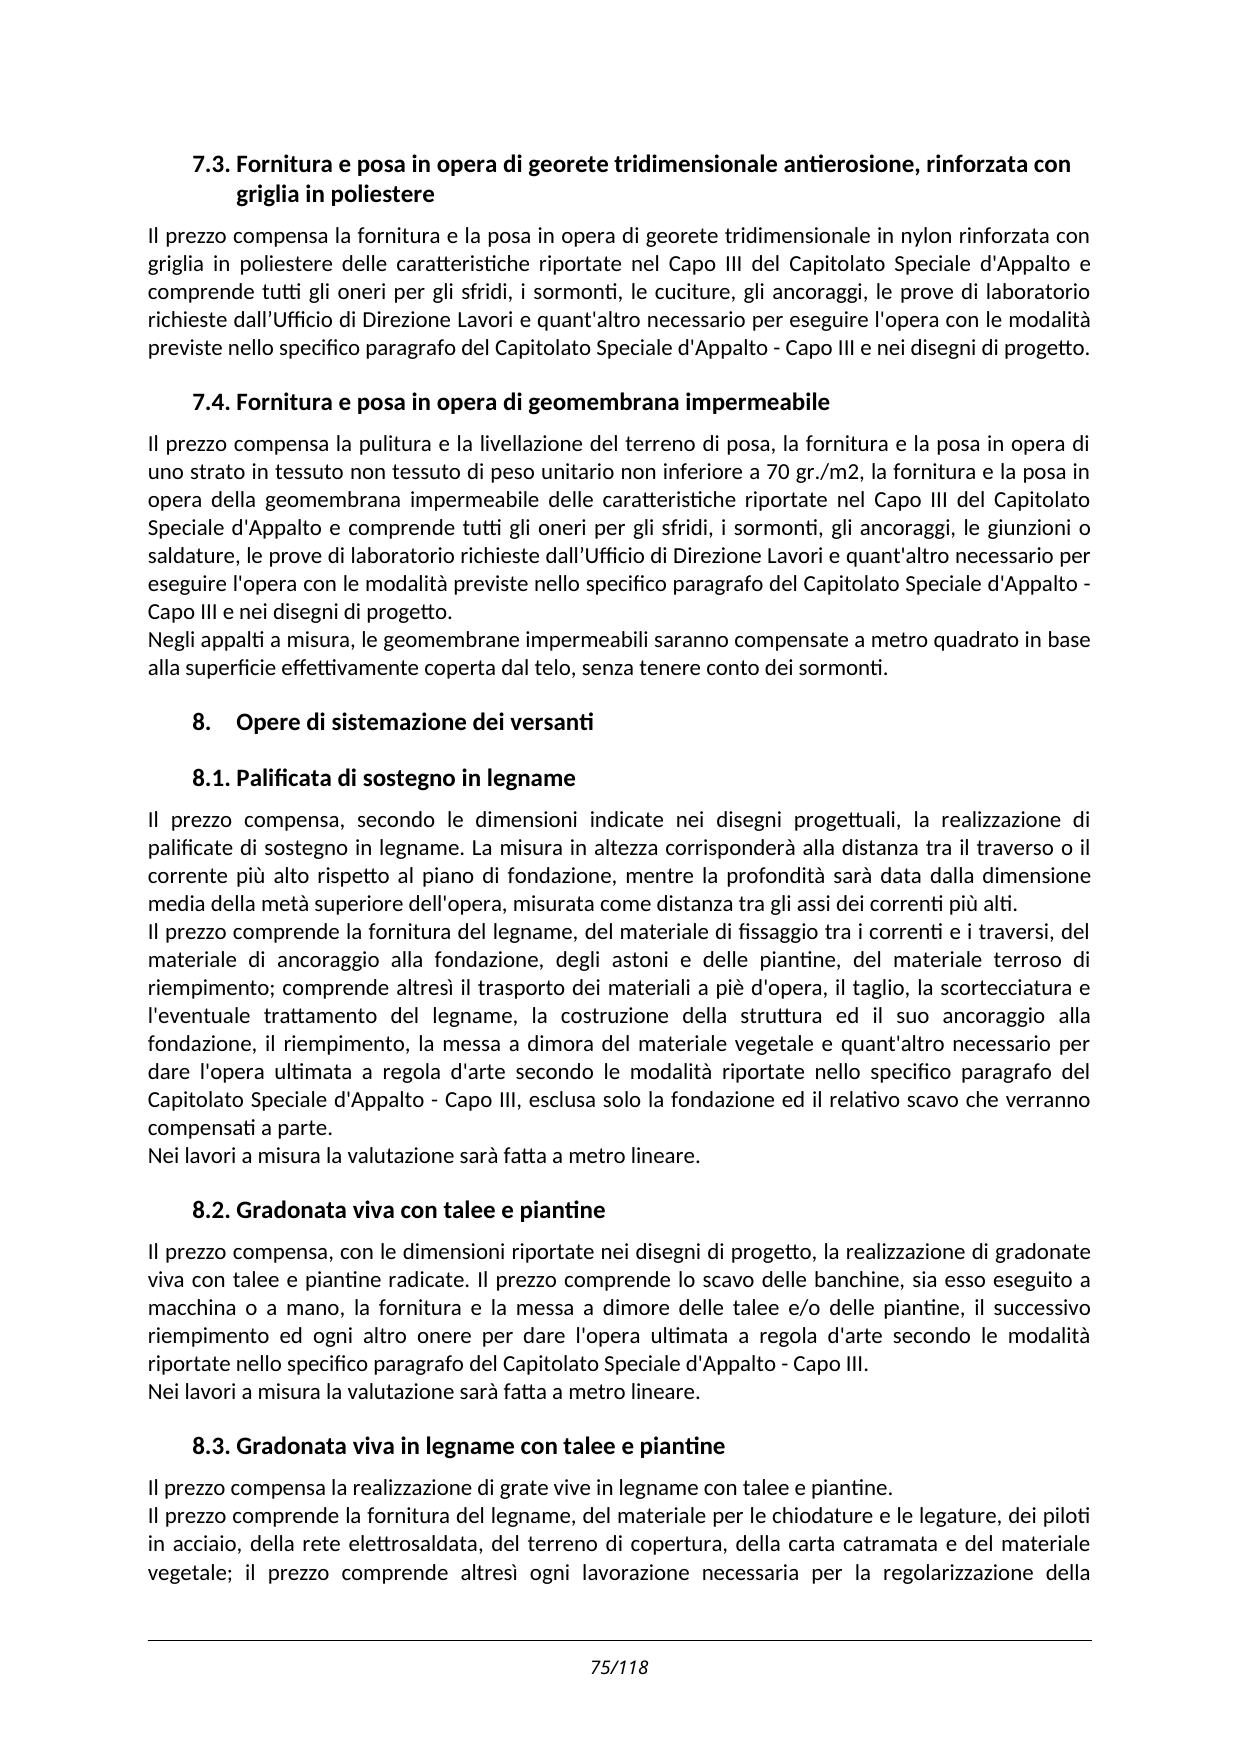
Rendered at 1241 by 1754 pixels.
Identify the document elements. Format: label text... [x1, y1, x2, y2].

text Il prezzo comprende la fornitura del legname, del materiale di fissaggio tra i correnti e i traversi, del materiale di ancoraggio alla fondazione, degli astoni e delle piantine, del materiale terroso di riempimento; comprende altresì il trasporto dei materiali a piè d'opera, il taglio, la scortecciatura e l'eventuale trattamento del legname, la costruzione della struttura ed il suo ancoraggio alla fondazione, il riempimento, la messa a dimora del materiale vegetale e quant'altro necessario per dare l'opera ultimata a regola d'arte secondo le modalità riportate nello specifico paragrafo del Capitolato Speciale d'Appalto - Capo III, esclusa solo la fondazione ed il relativo scavo che verranno compensati a parte. [148, 917, 1093, 1141]
subtitle Gradonata viva in legname con talee e piantine [192, 1431, 1092, 1461]
subtitle Fornitura e posa in opera di georete tridimensionale antierosione, rinforzata con griglia in poliestere [192, 148, 1092, 209]
text Nei lavori a misura la valutazione sarà fatta a metro lineare. [148, 1377, 1093, 1406]
text Il prezzo compensa la pulitura e la livellazione del terreno di posa, la fornitura e la posa in opera di uno strato in tessuto non tessuto di peso unitario non inferiore a 70 gr./m2, la fornitura e la posa in opera della geomembrana impermeabile delle caratteristiche riportate nel Capo III del Capitolato Speciale d'Appalto e comprende tutti gli oneri per gli sfridi, i sormonti, gli ancoraggi, le giunzioni o saldature, le prove di laboratorio richieste dall’Ufficio di Direzione Lavori e quant'altro necessario per eseguire l'opera con le modalità previste nello specifico paragrafo del Capitolato Speciale d'Appalto - Capo III e nei disegni di progetto. [148, 429, 1093, 626]
text Il prezzo compensa la fornitura e la posa in opera di georete tridimensionale in nylon rinforzata con griglia in poliestere delle caratteristiche riportate nel Capo III del Capitolato Speciale d'Appalto e comprende tutti gli oneri per gli sfridi, i sormonti, le cuciture, gli ancoraggi, le prove di laboratorio richieste dall’Ufficio di Direzione Lavori e quant'altro necessario per eseguire l'opera con le modalità previste nello specifico paragrafo del Capitolato Speciale d'Appalto - Capo III e nei disegni di progetto. [148, 221, 1093, 361]
subtitle Fornitura e posa in opera di geomembrana impermeabile [192, 386, 1092, 417]
text Il prezzo compensa, secondo le dimensioni indicate nei disegni progettuali, la realizzazione di palificate di sostegno in legname. La misura in altezza corrisponderà alla distanza tra il traverso o il corrente più alto rispetto al piano di fondazione, mentre la profondità sarà data dalla dimensione media della metà superiore dell'opera, misurata come distanza tra gli assi dei correnti più alti. [148, 805, 1093, 917]
text Nei lavori a misura la valutazione sarà fatta a metro lineare. [148, 1141, 1093, 1169]
subtitle Gradonata viva con talee e piantine [192, 1194, 1092, 1225]
text Il prezzo compensa la realizzazione di grate vive in legname con talee e piantine. [148, 1473, 1093, 1502]
subtitle Opere di sistemazione dei versanti [192, 707, 1092, 737]
subtitle Palificata di sostegno in legname [192, 762, 1092, 793]
text Il prezzo compensa, con le dimensioni riportate nei disegni di progetto, la realizzazione di gradonate viva con talee e piantine radicate. Il prezzo comprende lo scavo delle banchine, sia esso eseguito a macchina o a mano, la fornitura e la messa a dimore delle talee e/o delle piantine, il successivo riempimento ed ogni altro onere per dare l'opera ultimata a regola d'arte secondo le modalità riportate nello specifico paragrafo del Capitolato Speciale d'Appalto - Capo III. [148, 1237, 1093, 1377]
text Negli appalti a misura, le geomembrane impermeabili saranno compensate a metro quadrato in base alla superficie effettivamente coperta dal telo, senza tenere conto dei sormonti. [148, 626, 1093, 682]
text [148, 1502, 1093, 1586]
